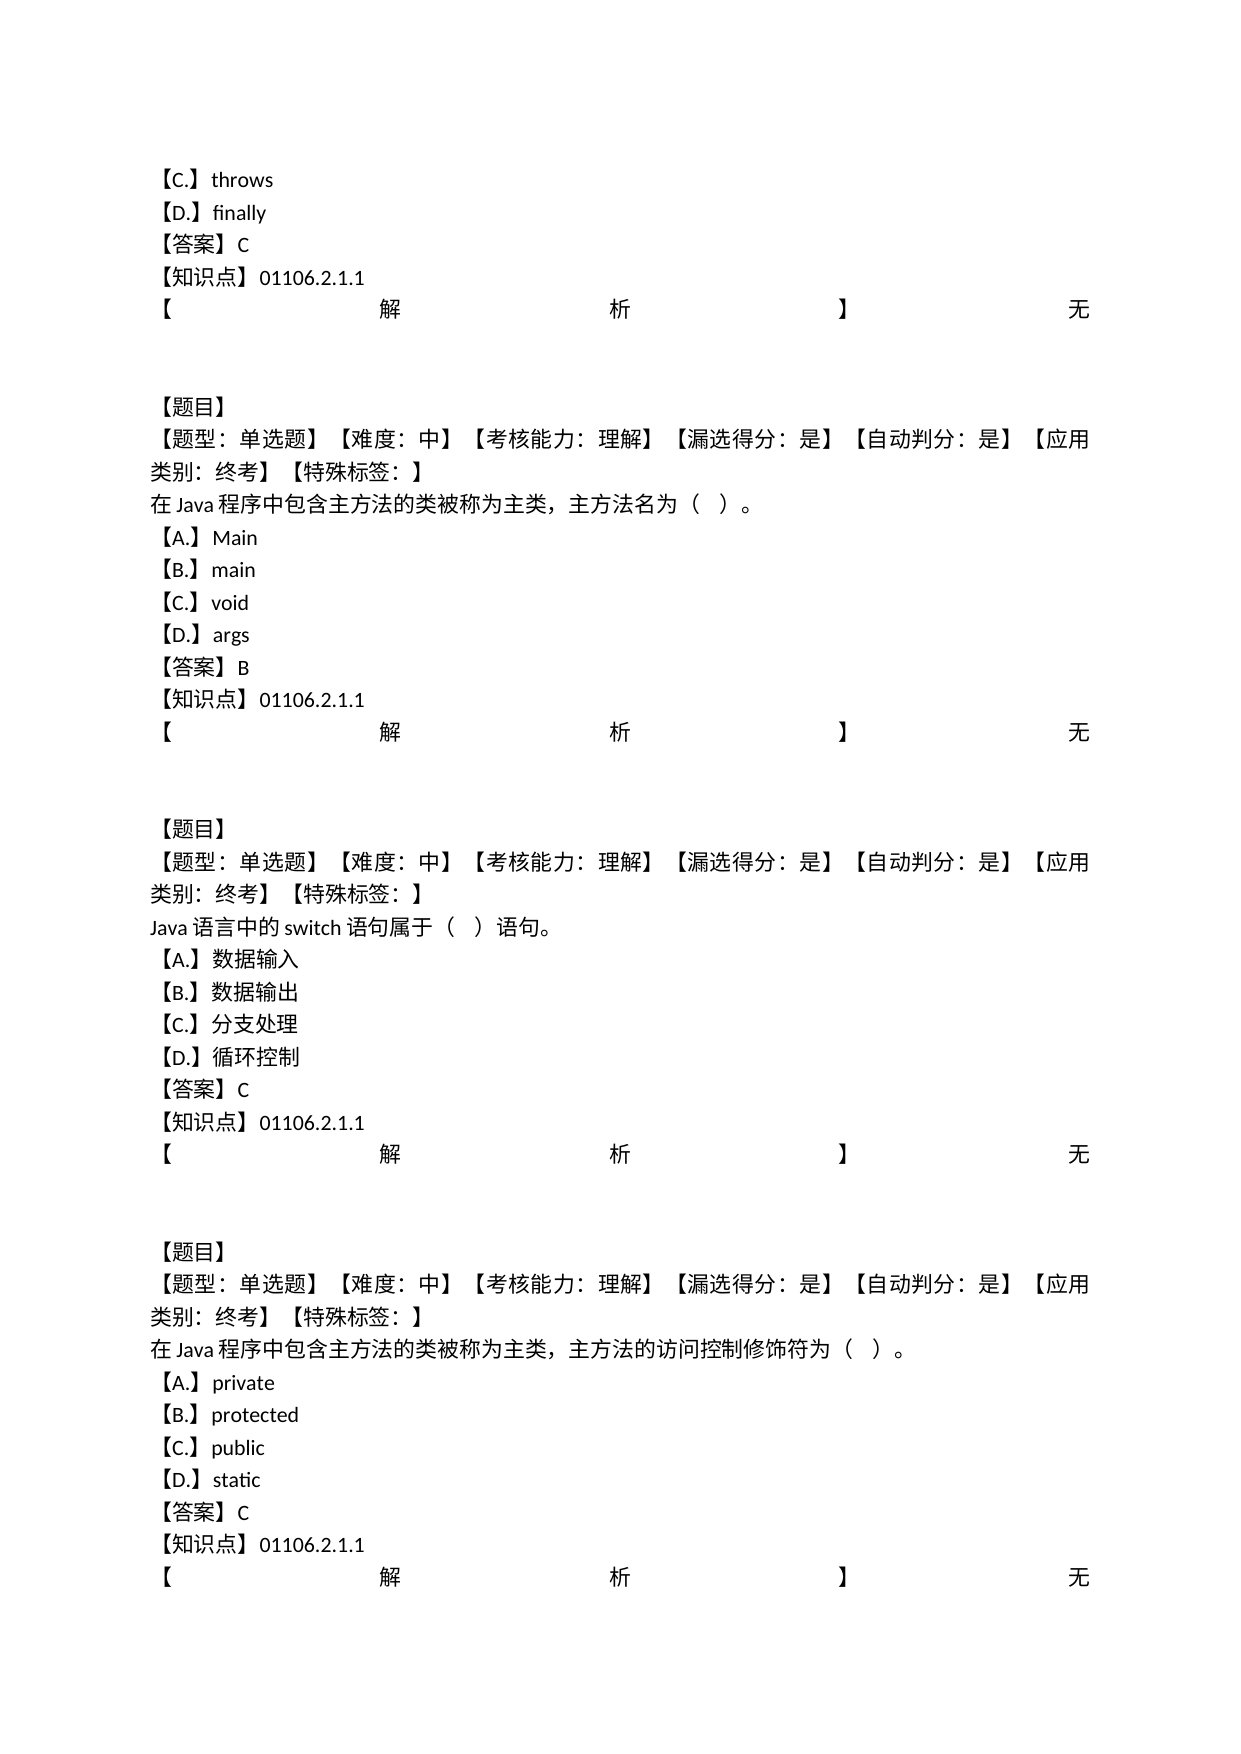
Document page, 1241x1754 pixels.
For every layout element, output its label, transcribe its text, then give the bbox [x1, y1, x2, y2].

text 【知识点】01106.2.1.1 [150, 1527, 1090, 1559]
text 在Java程序中包含主方法的类被称为主类，主方法的访问控制修饰符为（ ）。 [150, 1332, 1090, 1364]
text 【C.】void [150, 584, 1090, 617]
text 【B.】protected [150, 1397, 1090, 1429]
text 【答案】C [150, 1494, 1090, 1527]
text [150, 1267, 1090, 1332]
text 【B.】数据输出 [150, 974, 1090, 1007]
text 【A.】数据输入 [150, 942, 1090, 974]
text 【解析】无 [150, 1137, 1090, 1202]
text 【知识点】01106.2.1.1 [150, 259, 1090, 292]
text 【D.】finally [150, 194, 1090, 227]
text 【C.】分支处理 [150, 1007, 1090, 1039]
text 【D.】args [150, 617, 1090, 649]
text 【题目】 [150, 812, 1090, 844]
text 【答案】B [150, 649, 1090, 682]
text 【解析】无 [150, 292, 1090, 357]
text 【A.】Main [150, 519, 1090, 552]
text 【D.】static [150, 1462, 1090, 1494]
text 【A.】private [150, 1364, 1090, 1397]
text 【题目】 [150, 389, 1090, 422]
text 【D.】循环控制 [150, 1039, 1090, 1072]
text 【B.】main [150, 552, 1090, 584]
text 【题目】 [150, 1234, 1090, 1267]
text 【解析】无 [150, 714, 1090, 779]
text 【C.】throws [150, 162, 1090, 194]
text 【知识点】01106.2.1.1 [150, 1104, 1090, 1137]
text 【C.】public [150, 1429, 1090, 1462]
text 【答案】C [150, 227, 1090, 259]
text 【知识点】01106.2.1.1 [150, 682, 1090, 714]
text 【题型：单选题】【难度：中】【考核能力：理解】【漏选得分：是】【自动判分：是】【应用类别：终考】【特殊标签：】 [150, 844, 1090, 909]
text 在Java程序中包含主方法的类被称为主类，主方法名为（ ）。 [150, 487, 1090, 519]
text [150, 422, 1090, 487]
text 【答案】C [150, 1072, 1090, 1104]
text Java语言中的switch语句属于（ ）语句。 [150, 909, 1090, 942]
text 【解析】无 [150, 1559, 1090, 1592]
